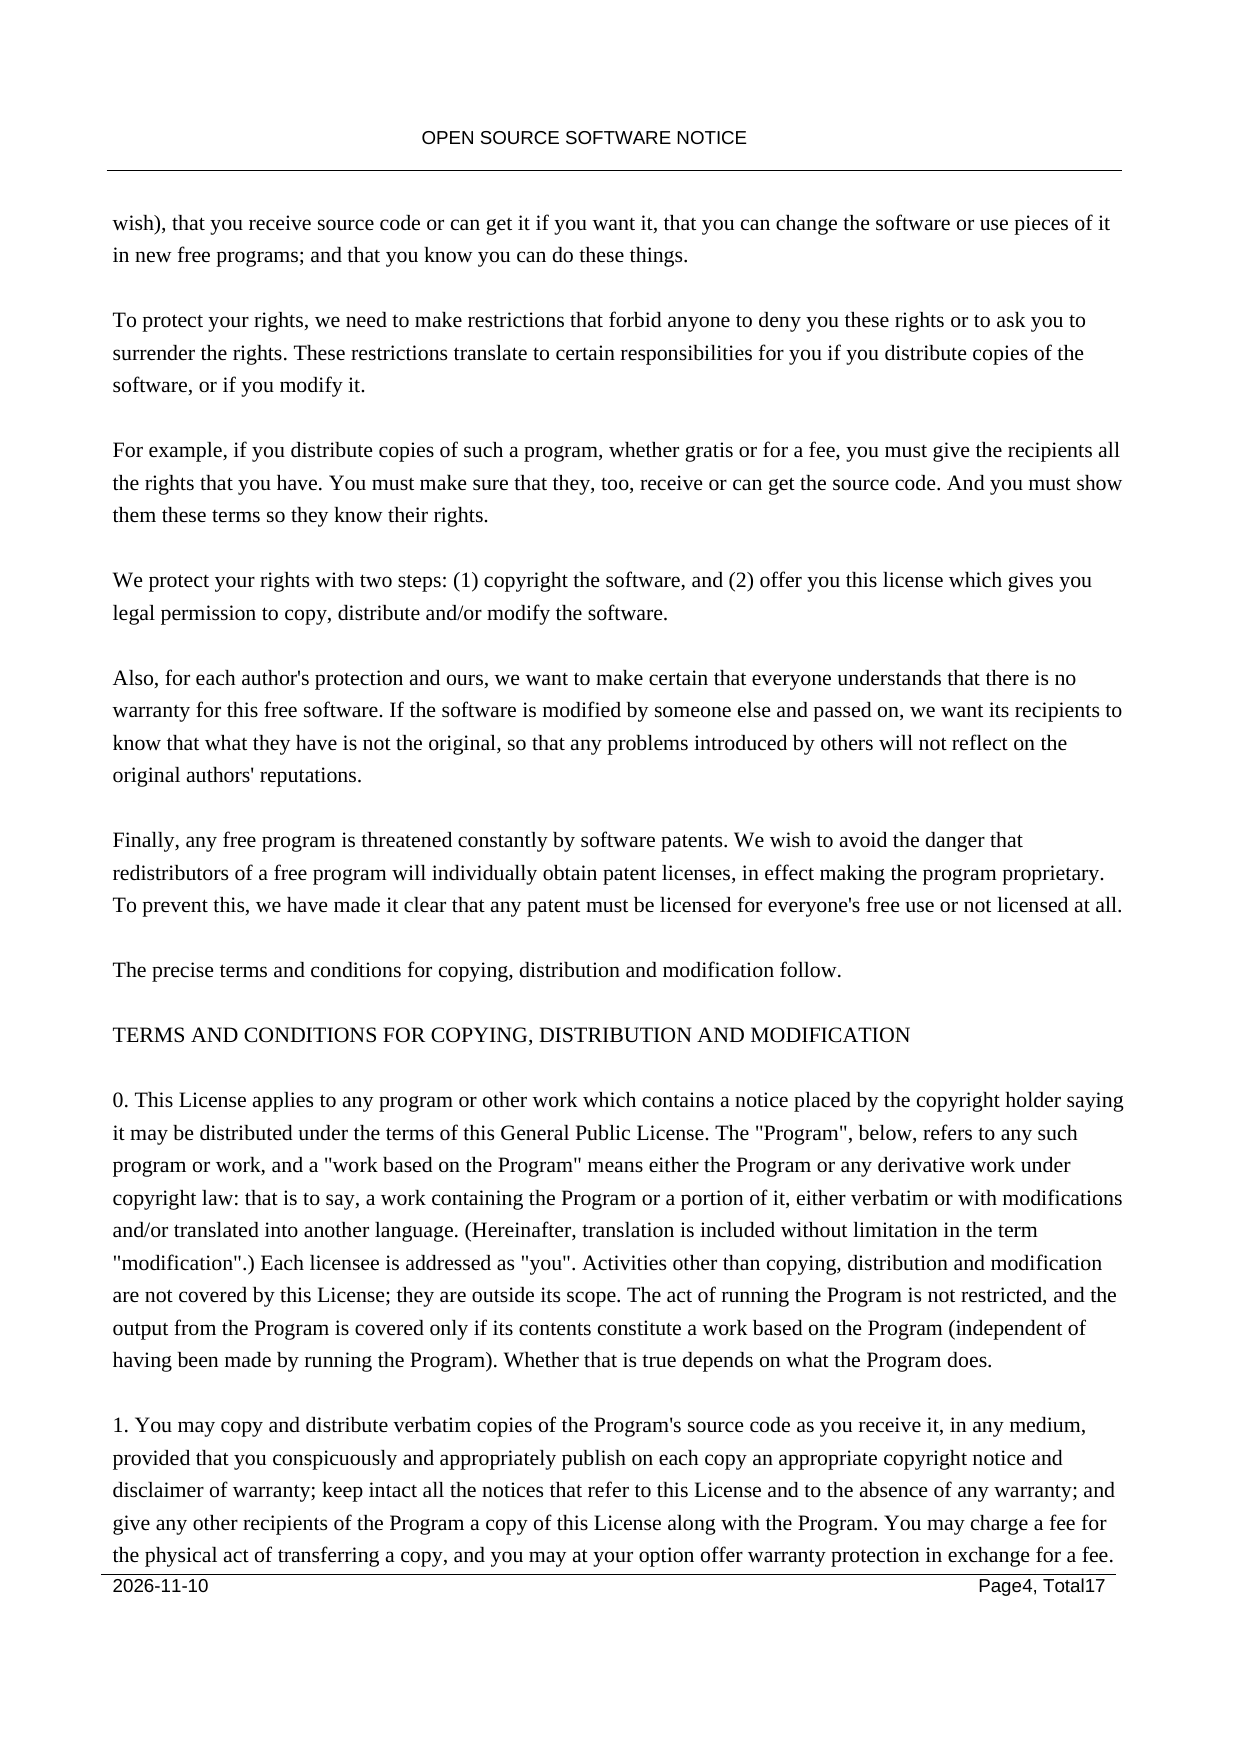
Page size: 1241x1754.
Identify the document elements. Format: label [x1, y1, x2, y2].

text [112, 206, 1128, 1571]
